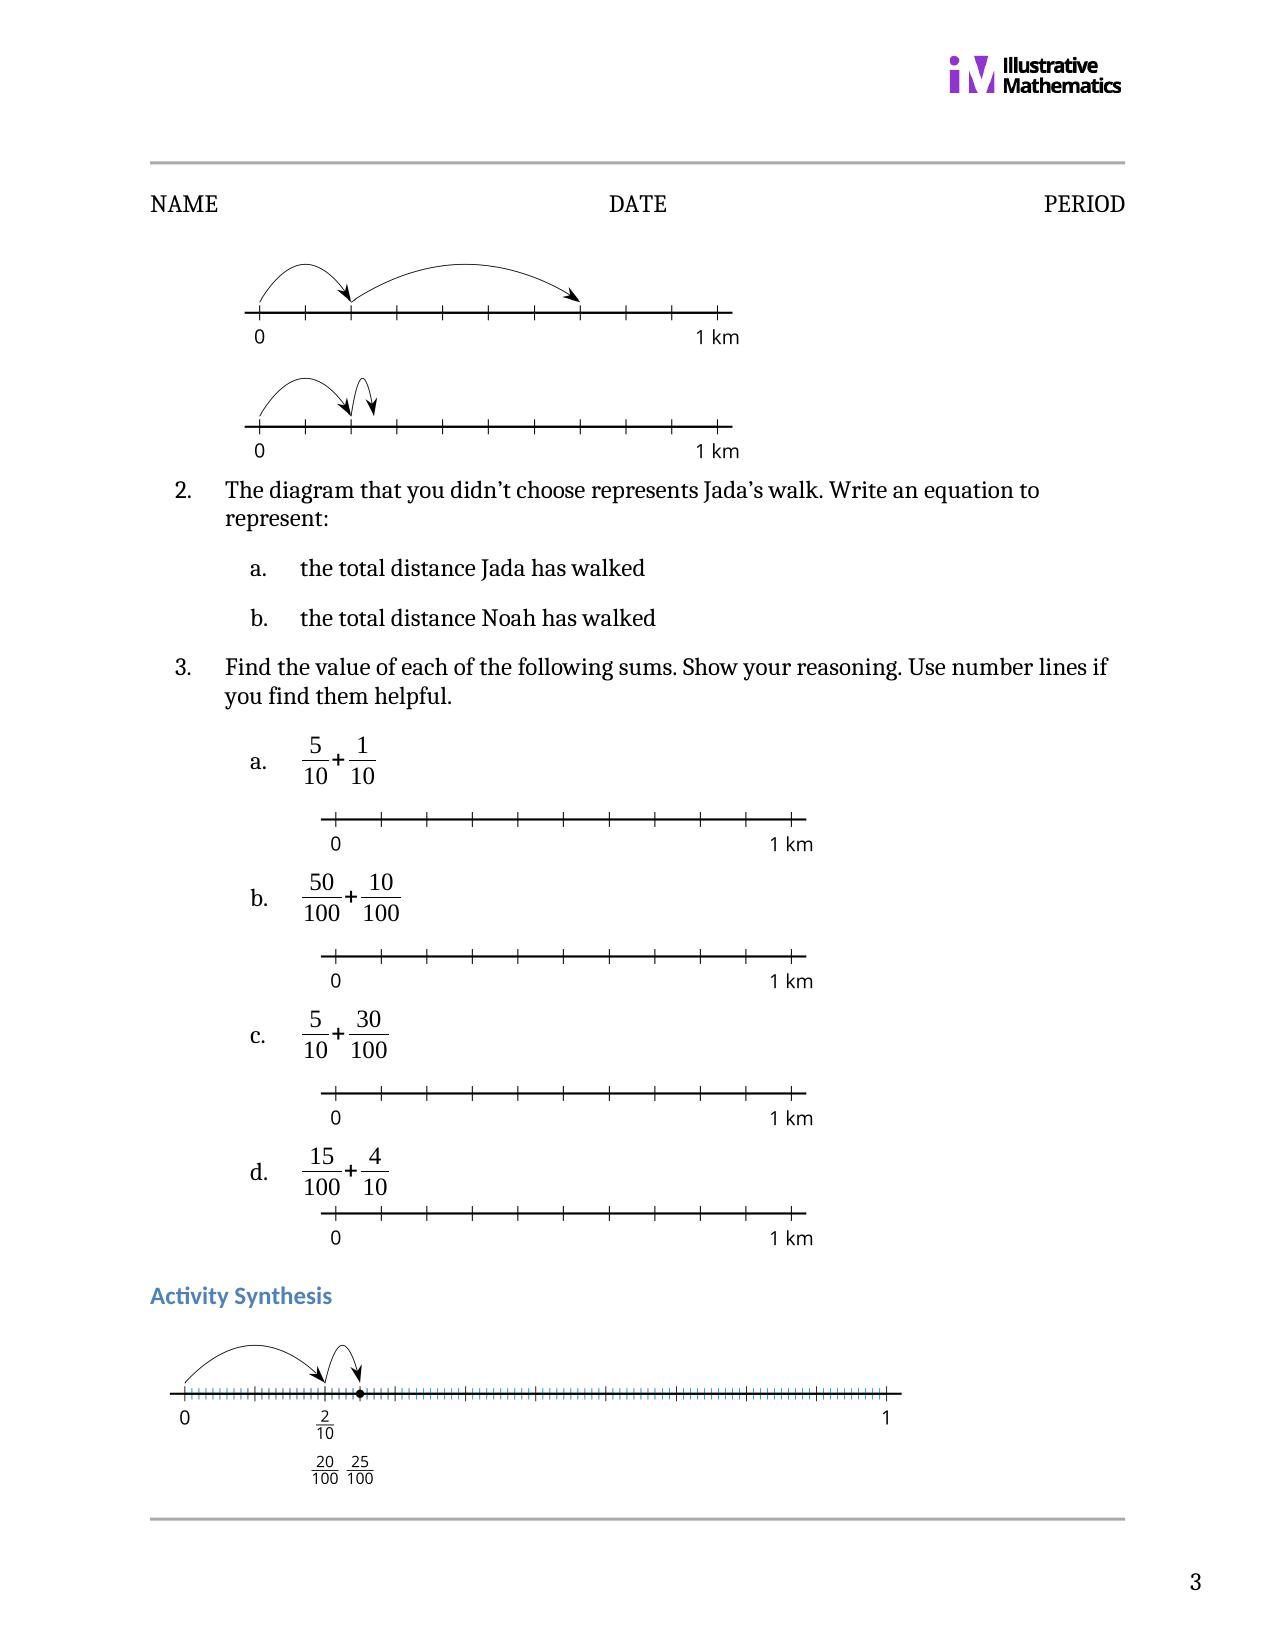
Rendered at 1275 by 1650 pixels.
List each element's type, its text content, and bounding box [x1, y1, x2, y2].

picture [243, 361, 748, 466]
picture [949, 55, 1121, 93]
picture [318, 811, 823, 859]
picture [318, 948, 823, 996]
list Find the value of each of the following sums. Show your reasoning. Use number lines if you find them helpful. [175, 653, 1125, 711]
subtitle Activity Synthesis [150, 1280, 1125, 1310]
picture [243, 247, 748, 352]
list The diagram that you didn’t choose represents Jada’s walk. Write an equation to represent: [175, 476, 1125, 533]
picture [168, 1329, 903, 1492]
list the total distance Jada has walked [250, 554, 1125, 583]
picture [318, 1085, 823, 1133]
picture [318, 1205, 823, 1253]
list the total distance Noah has walked [250, 603, 1125, 632]
